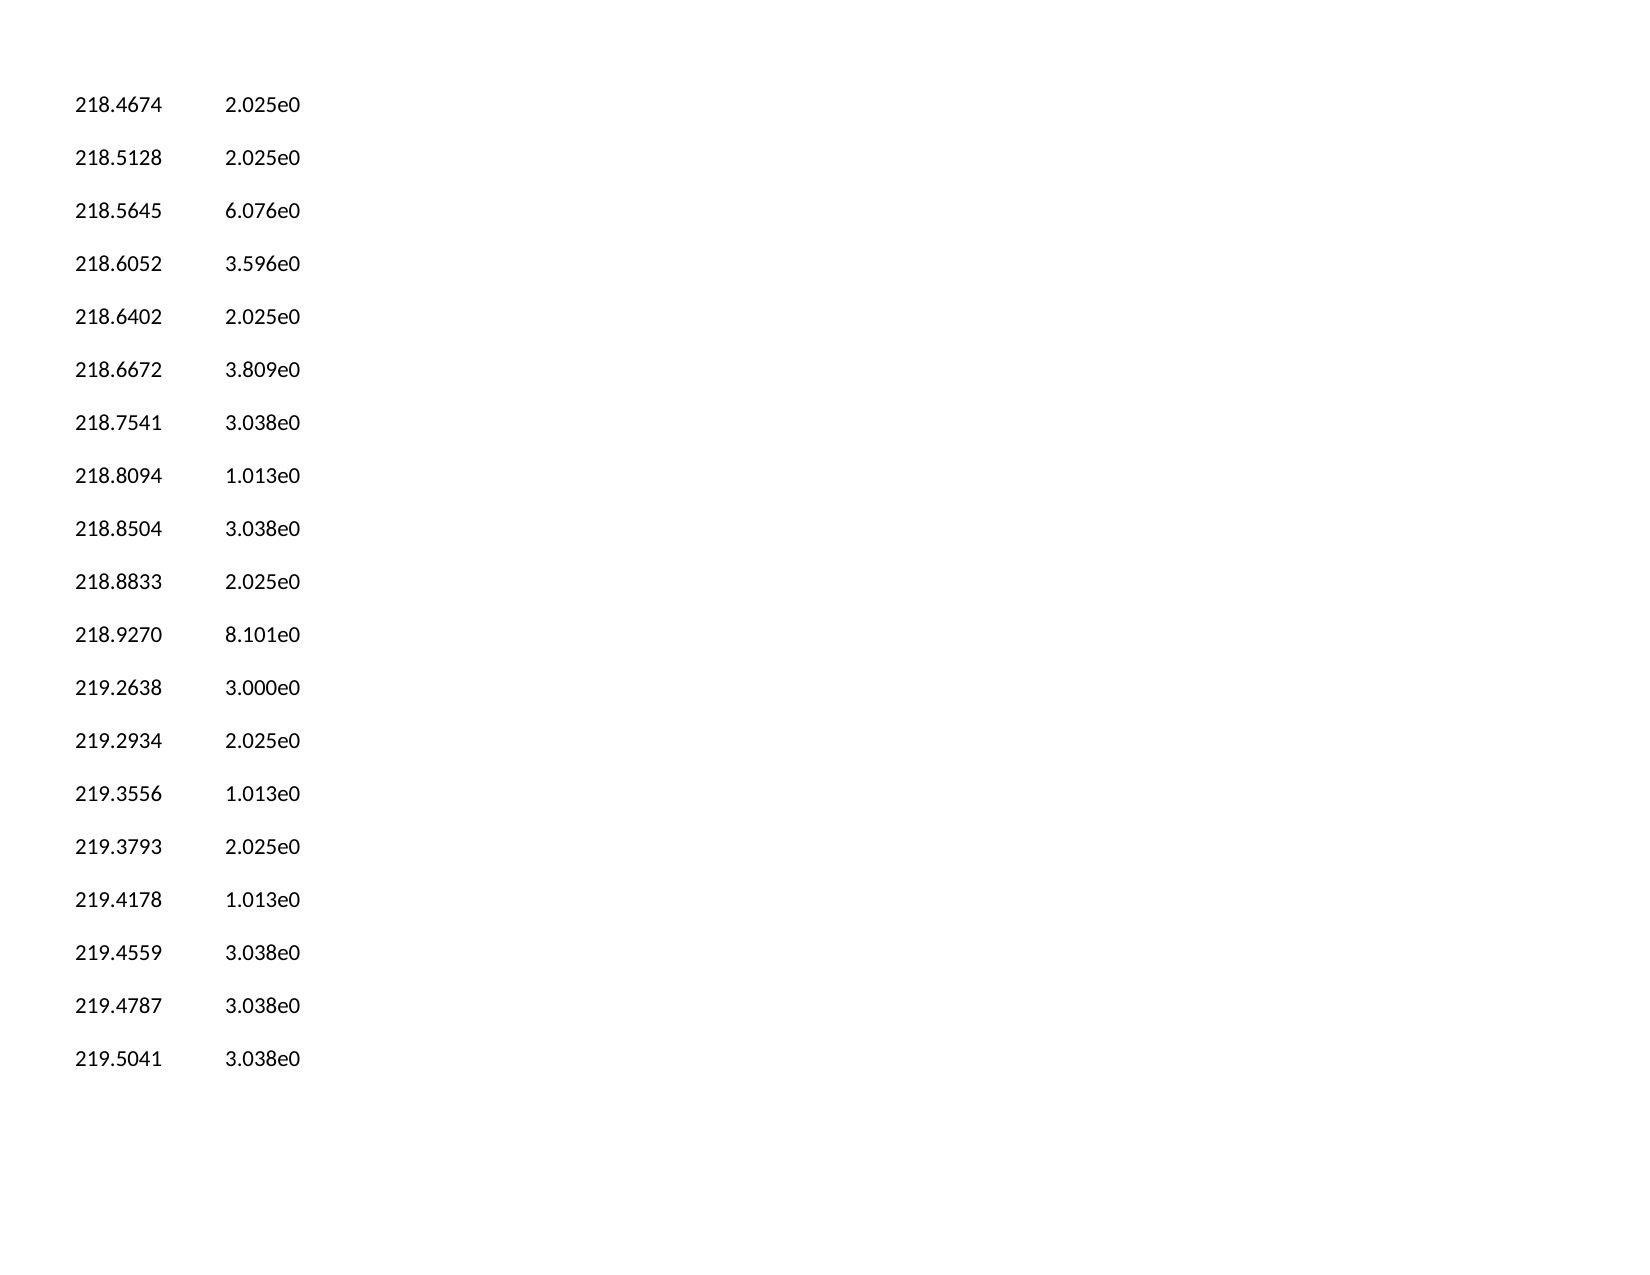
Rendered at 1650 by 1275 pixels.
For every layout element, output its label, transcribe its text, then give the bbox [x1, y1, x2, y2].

text 218.8504 3.038e0 [75, 514, 1563, 542]
text 218.6052 3.596e0 [75, 249, 1563, 277]
text 219.2934 2.025e0 [75, 726, 1563, 754]
text 218.7541 3.038e0 [75, 408, 1563, 436]
text 218.8094 1.013e0 [75, 461, 1563, 489]
text 218.6672 3.809e0 [75, 355, 1563, 383]
text 219.3793 2.025e0 [75, 832, 1563, 860]
text 218.8833 2.025e0 [75, 567, 1563, 595]
text 219.2638 3.000e0 [75, 673, 1563, 701]
text 218.5128 2.025e0 [75, 143, 1563, 171]
text 219.4559 3.038e0 [75, 938, 1563, 966]
text 219.4787 3.038e0 [75, 991, 1563, 1019]
text 218.4674 2.025e0 [75, 90, 1563, 118]
text 219.3556 1.013e0 [75, 779, 1563, 807]
text 218.6402 2.025e0 [75, 302, 1563, 330]
text 219.5041 3.038e0 [75, 1044, 1563, 1072]
text 219.4178 1.013e0 [75, 885, 1563, 913]
text 218.9270 8.101e0 [75, 620, 1563, 648]
text 218.5645 6.076e0 [75, 196, 1563, 224]
